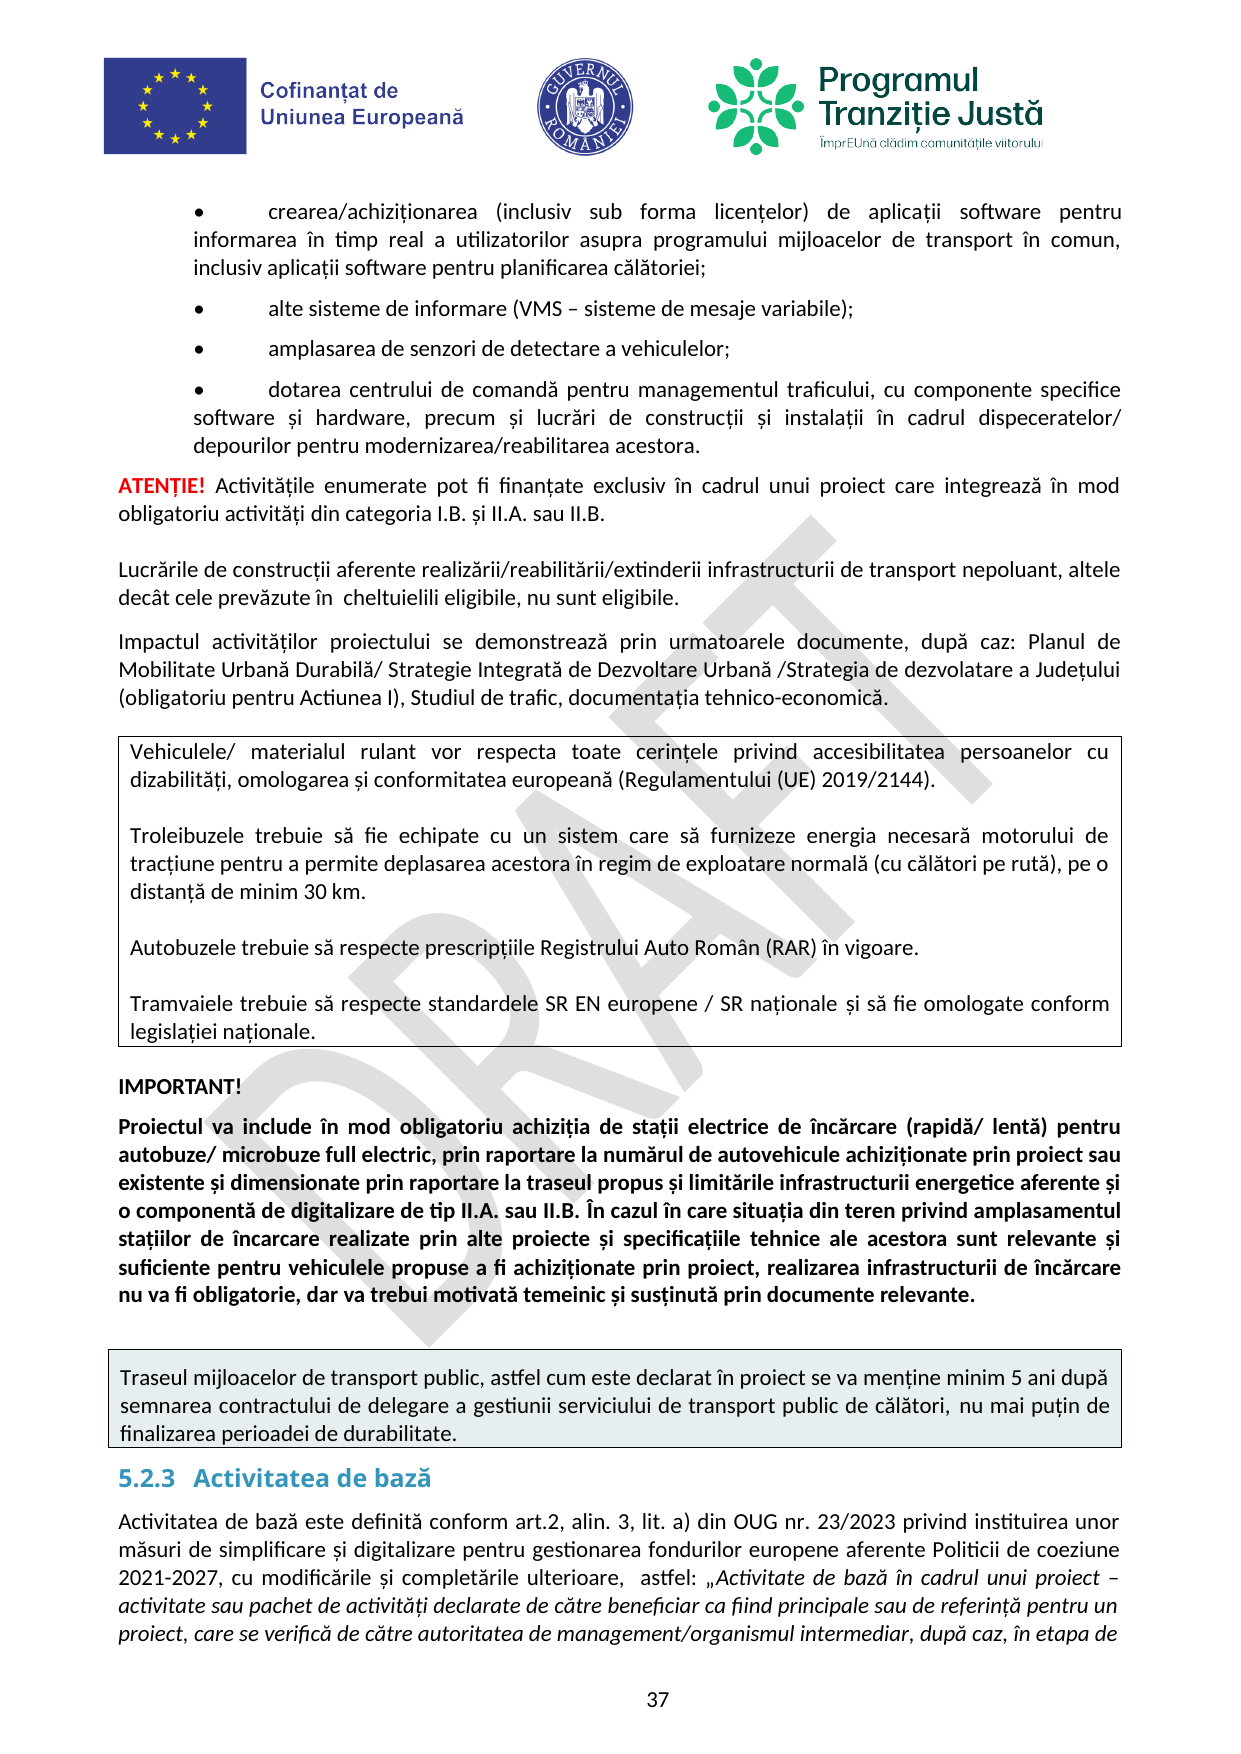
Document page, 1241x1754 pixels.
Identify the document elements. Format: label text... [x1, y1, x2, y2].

text ATENȚIE! Activitățile enumerate pot fi finanțate exclusiv în cadrul unui proiect care integrează în mod obligatoriu activități din categoria I.B. și II.A. sau II.B. [118, 472, 1122, 528]
text • dotarea centrului de comandă pentru managementul traficului, cu componente specifice software și hardware, precum şi lucrări de construcţii şi instalaţii în cadrul dispeceratelor/ depourilor pentru modernizarea/reabilitarea acestora. [193, 375, 1122, 459]
text Lucrările de construcții aferente realizării/reabilitării/extinderii infrastructurii de transport nepoluant, altele decât cele prevăzute în cheltuielili eligibile, nu sunt eligibile. [118, 555, 1122, 611]
text • crearea/achiziționarea (inclusiv sub forma licențelor) de aplicaţii software pentru informarea în timp real a utilizatorilor asupra programului mijloacelor de transport în comun, inclusiv aplicaţii software pentru planificarea călătoriei; [193, 197, 1122, 281]
text Impactul activităţilor proiectului se demonstrează prin urmatoarele documente, după caz: Planul de Mobilitate Urbană Durabilă/ Strategie Integrată de Dezvoltare Urbană /Strategia de dezvolatare a Județului (obligatoriu pentru Actiunea I), Studiul de trafic, documentaţia tehnico-economică. [118, 627, 1122, 711]
subtitle Activitatea de bază [118, 1460, 1122, 1494]
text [118, 1507, 1122, 1647]
table_header Vehiculele/ materialul rulant vor respecta toate cerințele privind accesibilitatea persoanelor cu dizabilități, omologarea și conformitatea europeană (Regulamentului (UE) 2019/2144). Troleibuzele trebuie să fie echipate cu un sistem care să furnizeze energia necesară motorului de tracțiune pentru a permite deplasarea acestora în regim de exploatare normală (cu călători pe rută), pe o distanță de minim 30 km. Autobuzele trebuie să respecte prescripțiile Registrului Auto Român (RAR) în vigoare. Tramvaiele trebuie să respecte standardele SR EN europene / SR naționale și să fie omologate conform legislației naționale. [119, 737, 1121, 1046]
text IMPORTANT! [118, 1072, 1122, 1100]
table_header Traseul mijloacelor de transport public, astfel cum este declarat în proiect se va menține minim 5 ani după semnarea contractului de delegare a gestiunii serviciului de transport public de călători, nu mai puțin de finalizarea perioadei de durabilitate. [109, 1350, 1121, 1447]
text • amplasarea de senzori de detectare a vehiculelor; [193, 334, 1122, 362]
text Proiectul va include în mod obligatoriu achiziția de stații electrice de încărcare (rapidă/ lentă) pentru autobuze/ microbuze full electric, prin raportare la numărul de autovehicule achiziționate prin proiect sau existente și dimensionate prin raportare la traseul propus și limitările infrastructurii energetice aferente și o componentă de digitalizare de tip II.A. sau II.B. În cazul în care situația din teren privind amplasamentul stațiilor de încarcare realizate prin alte proiecte și specificațiile tehnice ale acestora sunt relevante și suficiente pentru vehiculele propuse a fi achiziționate prin proiect, realizarea infrastructurii de încărcare nu va fi obligatorie, dar va trebui motivată temeinic și susținută prin documente relevante. [118, 1112, 1122, 1309]
text • alte sisteme de informare (VMS – sisteme de mesaje variabile); [193, 294, 1122, 322]
